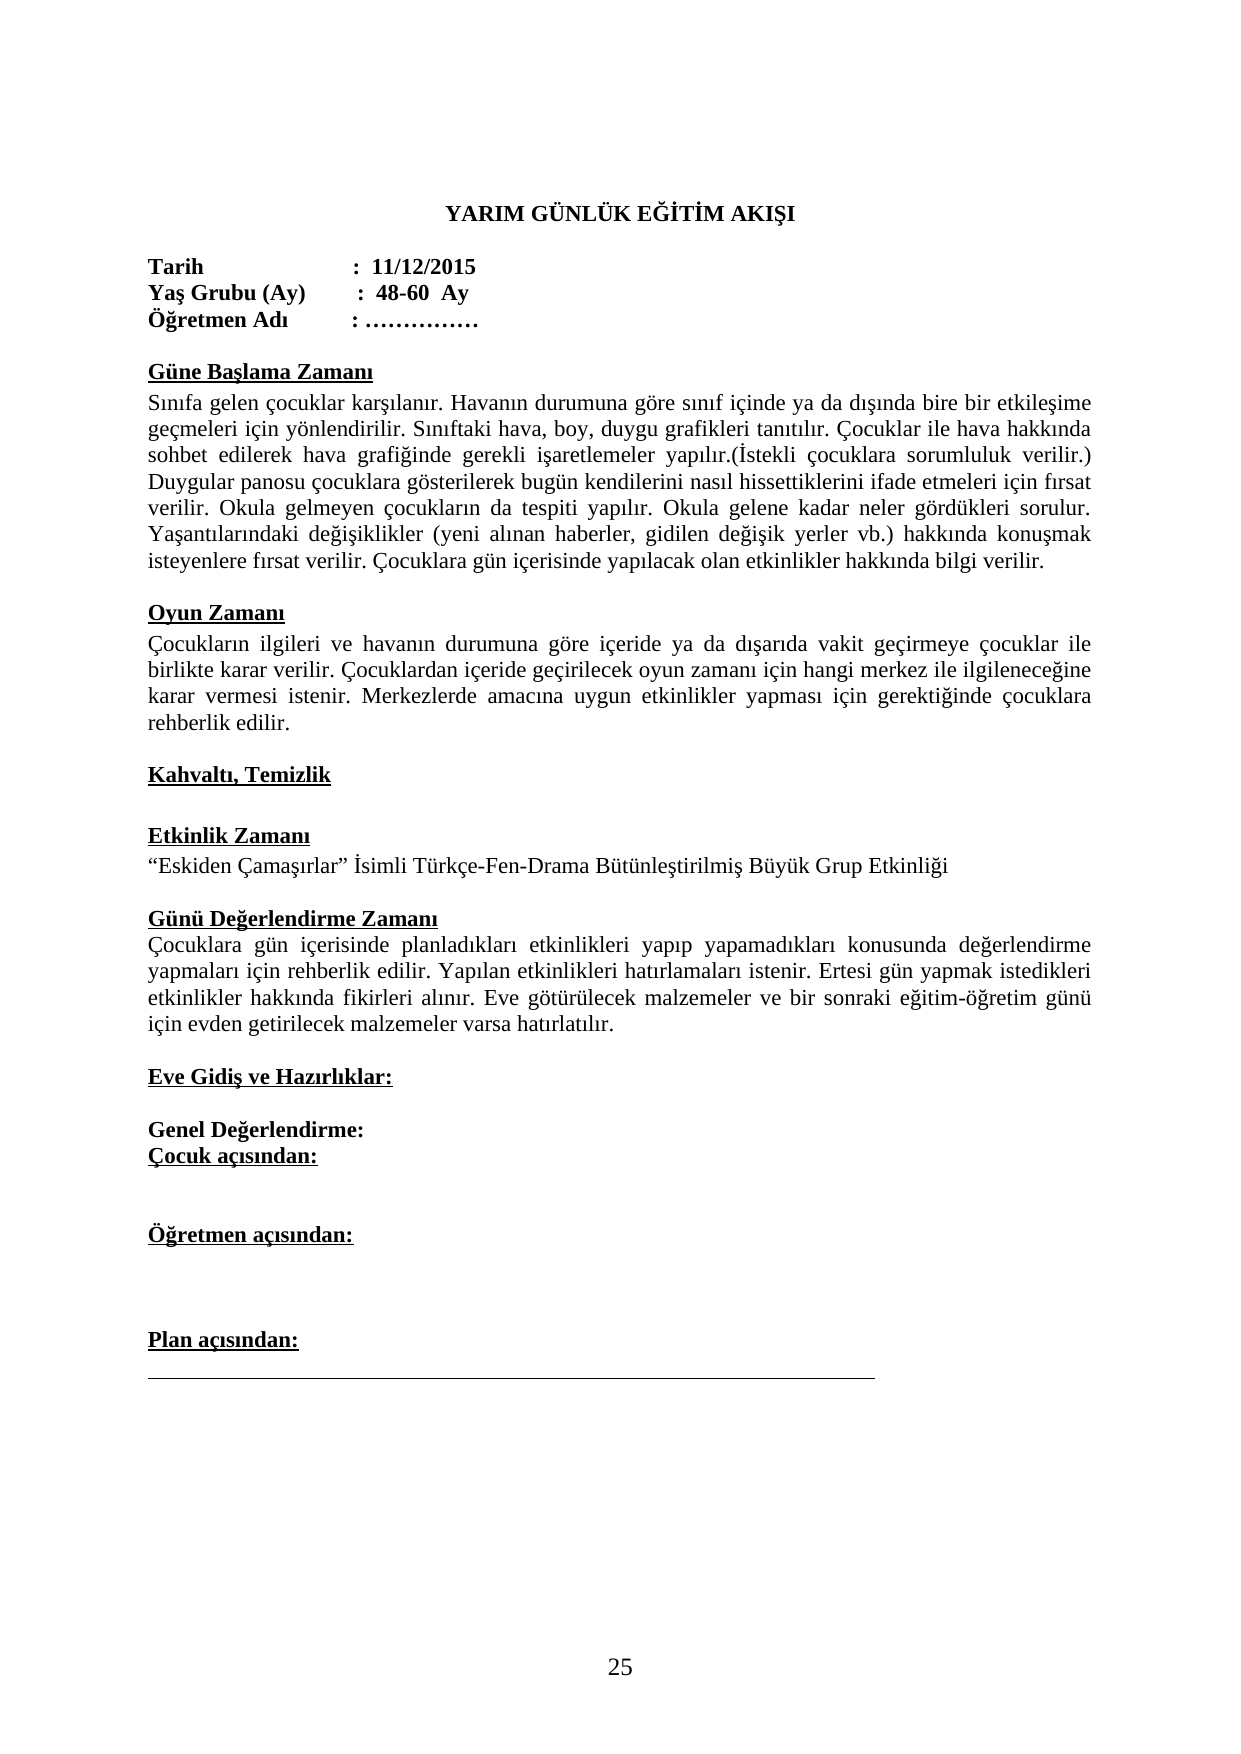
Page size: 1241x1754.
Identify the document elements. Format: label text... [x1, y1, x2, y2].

text Plan açısından: [148, 1326, 1093, 1353]
text Güne Başlama Zamanı [148, 358, 1093, 385]
text Öğretmen açısından: [148, 1221, 1093, 1247]
text Çocuk açısından: [148, 1142, 1093, 1168]
text Sınıfa gelen çocuklar karşılanır. Havanın durumuna göre sınıf içinde ya da dışında bire bir etkileşime geçmeleri için yönlendirilir. Sınıftaki hava, boy, duygu grafikleri tanıtılır. Çocuklar ile hava hakkında sohbet edilerek hava grafiğinde gerekli işaretlemeler yapılır.(İstekli çocuklara sorumluluk verilir.) Duygular panosu çocuklara gösterilerek bugün kendilerini nasıl hissettiklerini ifade etmeleri için fırsat verilir. Okula gelmeyen çocukların da tespiti yapılır. Okula gelene kadar neler gördükleri sorulur. Yaşantılarındaki değişiklikler (yeni alınan haberler, gidilen değişik yerler vb.) hakkında konuşmak isteyenlere fırsat verilir. Çocuklara gün içerisinde yapılacak olan etkinlikler hakkında bilgi verilir. [148, 389, 1093, 573]
text Kahvaltı, Temizlik [148, 761, 1093, 788]
text Eve Gidiş ve Hazırlıklar: [148, 1063, 1093, 1089]
text Günü Değerlendirme Zamanı [148, 905, 1093, 931]
text Tarih : 11/12/2015 [148, 253, 1093, 279]
text “Eskiden Çamaşırlar” İsimli Türkçe-Fen-Drama Bütünleştirilmiş Büyük Grup Etkinliği [148, 852, 1093, 878]
text YARIM GÜNLÜK EĞİTİM AKIŞI [148, 200, 1093, 227]
text Çocuklara gün içerisinde planladıkları etkinlikleri yapıp yapamadıkları konusunda değerlendirme yapmaları için rehberlik edilir. Yapılan etkinlikleri hatırlamaları istenir. Ertesi gün yapmak istedikleri etkinlikler hakkında fikirleri alınır. Eve götürülecek malzemeler ve bir sonraki eğitim-öğretim günü için evden getirilecek malzemeler varsa hatırlatılır. [148, 931, 1093, 1037]
text Genel Değerlendirme: [148, 1116, 1093, 1142]
text Yaş Grubu (Ay) : 48-60 Ay [148, 279, 1093, 306]
text Etkinlik Zamanı [148, 822, 1093, 848]
text Çocukların ilgileri ve havanın durumuna göre içeride ya da dışarıda vakit geçirmeye çocuklar ile birlikte karar verilir. Çocuklardan içeride geçirilecek oyun zamanı için hangi merkez ile ilgileneceğine karar vermesi istenir. Merkezlerde amacına uygun etkinlikler yapması için gerektiğinde çocuklara rehberlik edilir. [148, 630, 1093, 735]
text Oyun Zamanı [148, 599, 1093, 626]
text Öğretmen Adı : …………… [148, 306, 1093, 332]
